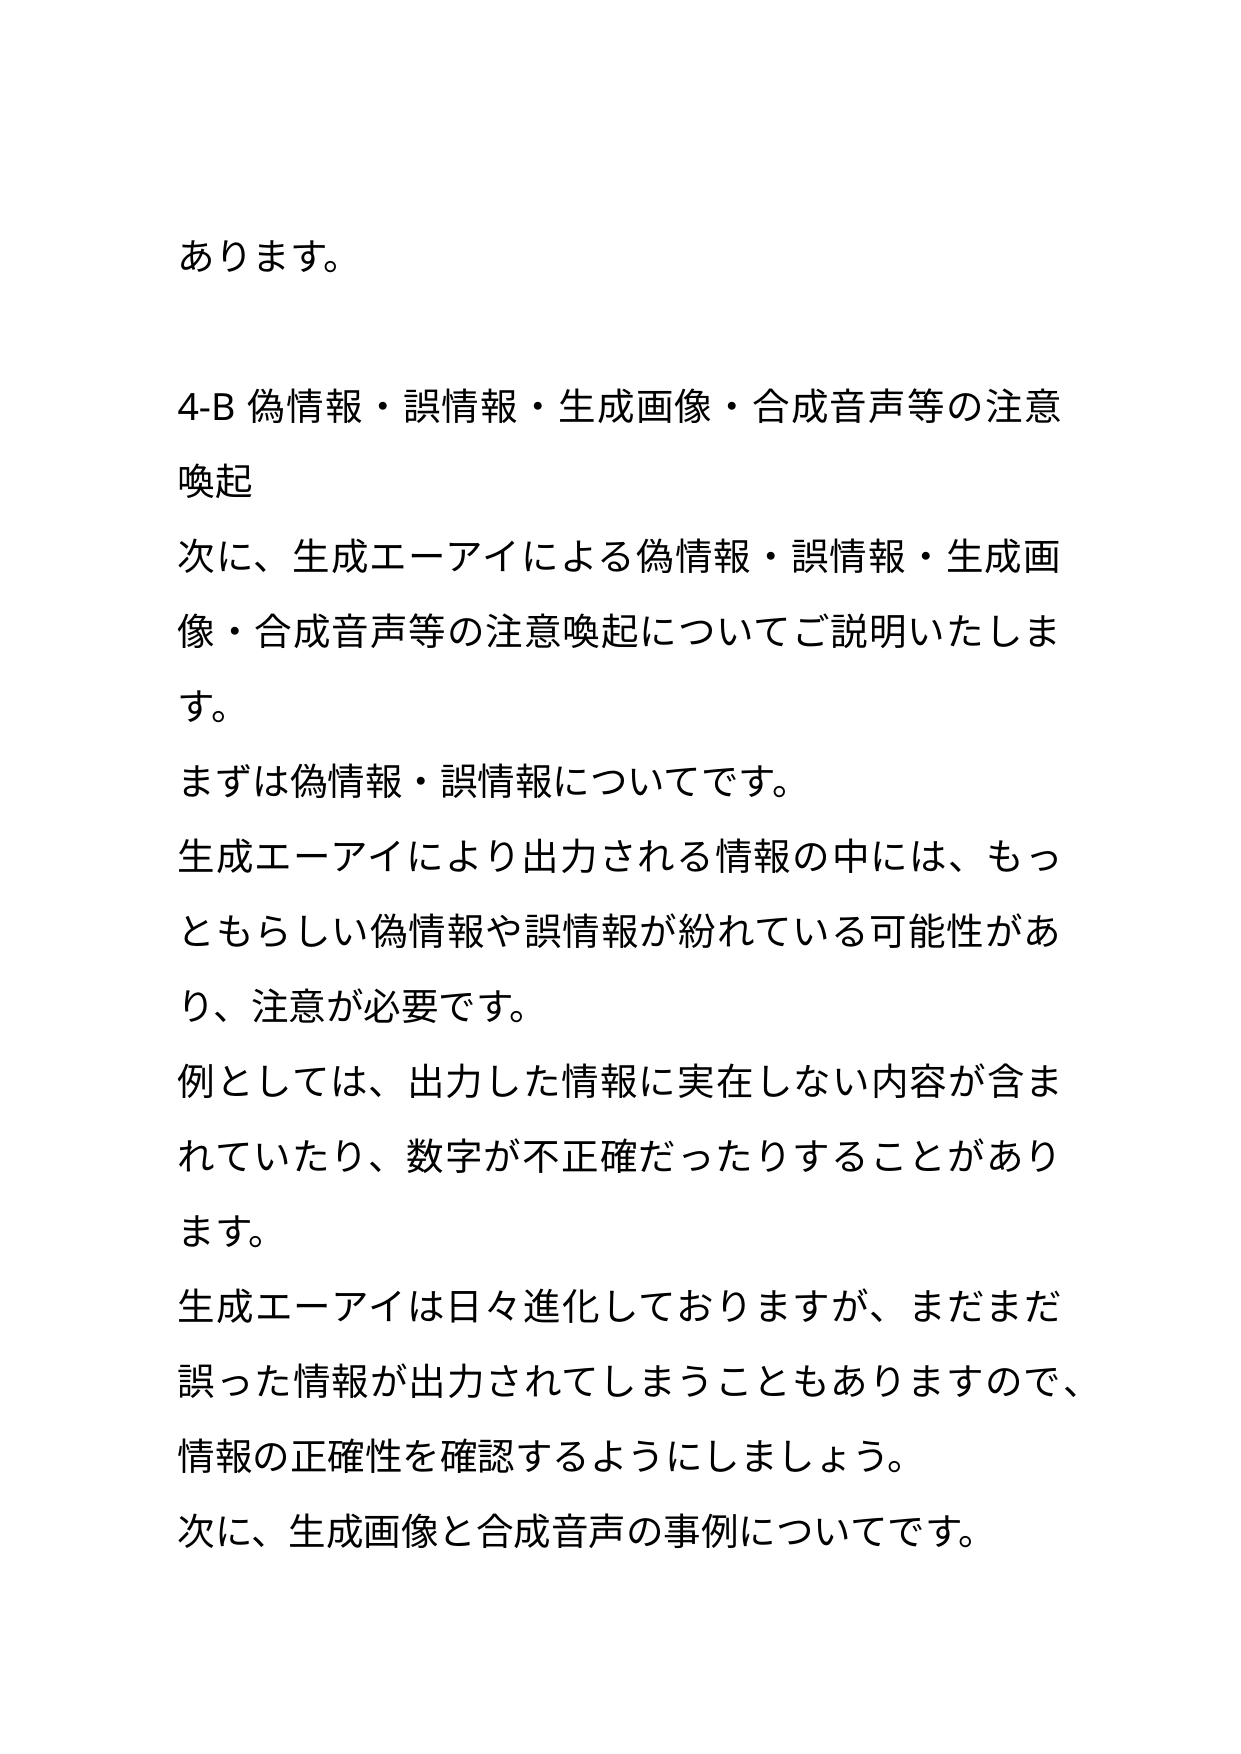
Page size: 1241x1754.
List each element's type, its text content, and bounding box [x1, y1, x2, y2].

text 次に、生成エーアイによる偽情報・誤情報・生成画像・合成音声等の注意喚起についてご説明いたします。 [177, 517, 1063, 742]
text まずは偽情報・誤情報についてです。 [177, 742, 1063, 817]
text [177, 217, 1063, 292]
text 生成エーアイにより出力される情報の中には、もっともらしい偽情報や誤情報が紛れている可能性があり、注意が必要です。 [177, 817, 1063, 1042]
text 次に、生成画像と合成音声の事例についてです。 [177, 1492, 1063, 1567]
text 例としては、出力した情報に実在しない内容が含まれていたり、数字が不正確だったりすることがあります。 [177, 1042, 1063, 1267]
text 生成エーアイは日々進化しておりますが、まだまだ誤った情報が出力されてしまうこともありますので、情報の正確性を確認するようにしましょう。 [177, 1267, 1063, 1492]
text 4-B 偽情報・誤情報・生成画像・合成音声等の注意喚起 [177, 367, 1063, 517]
